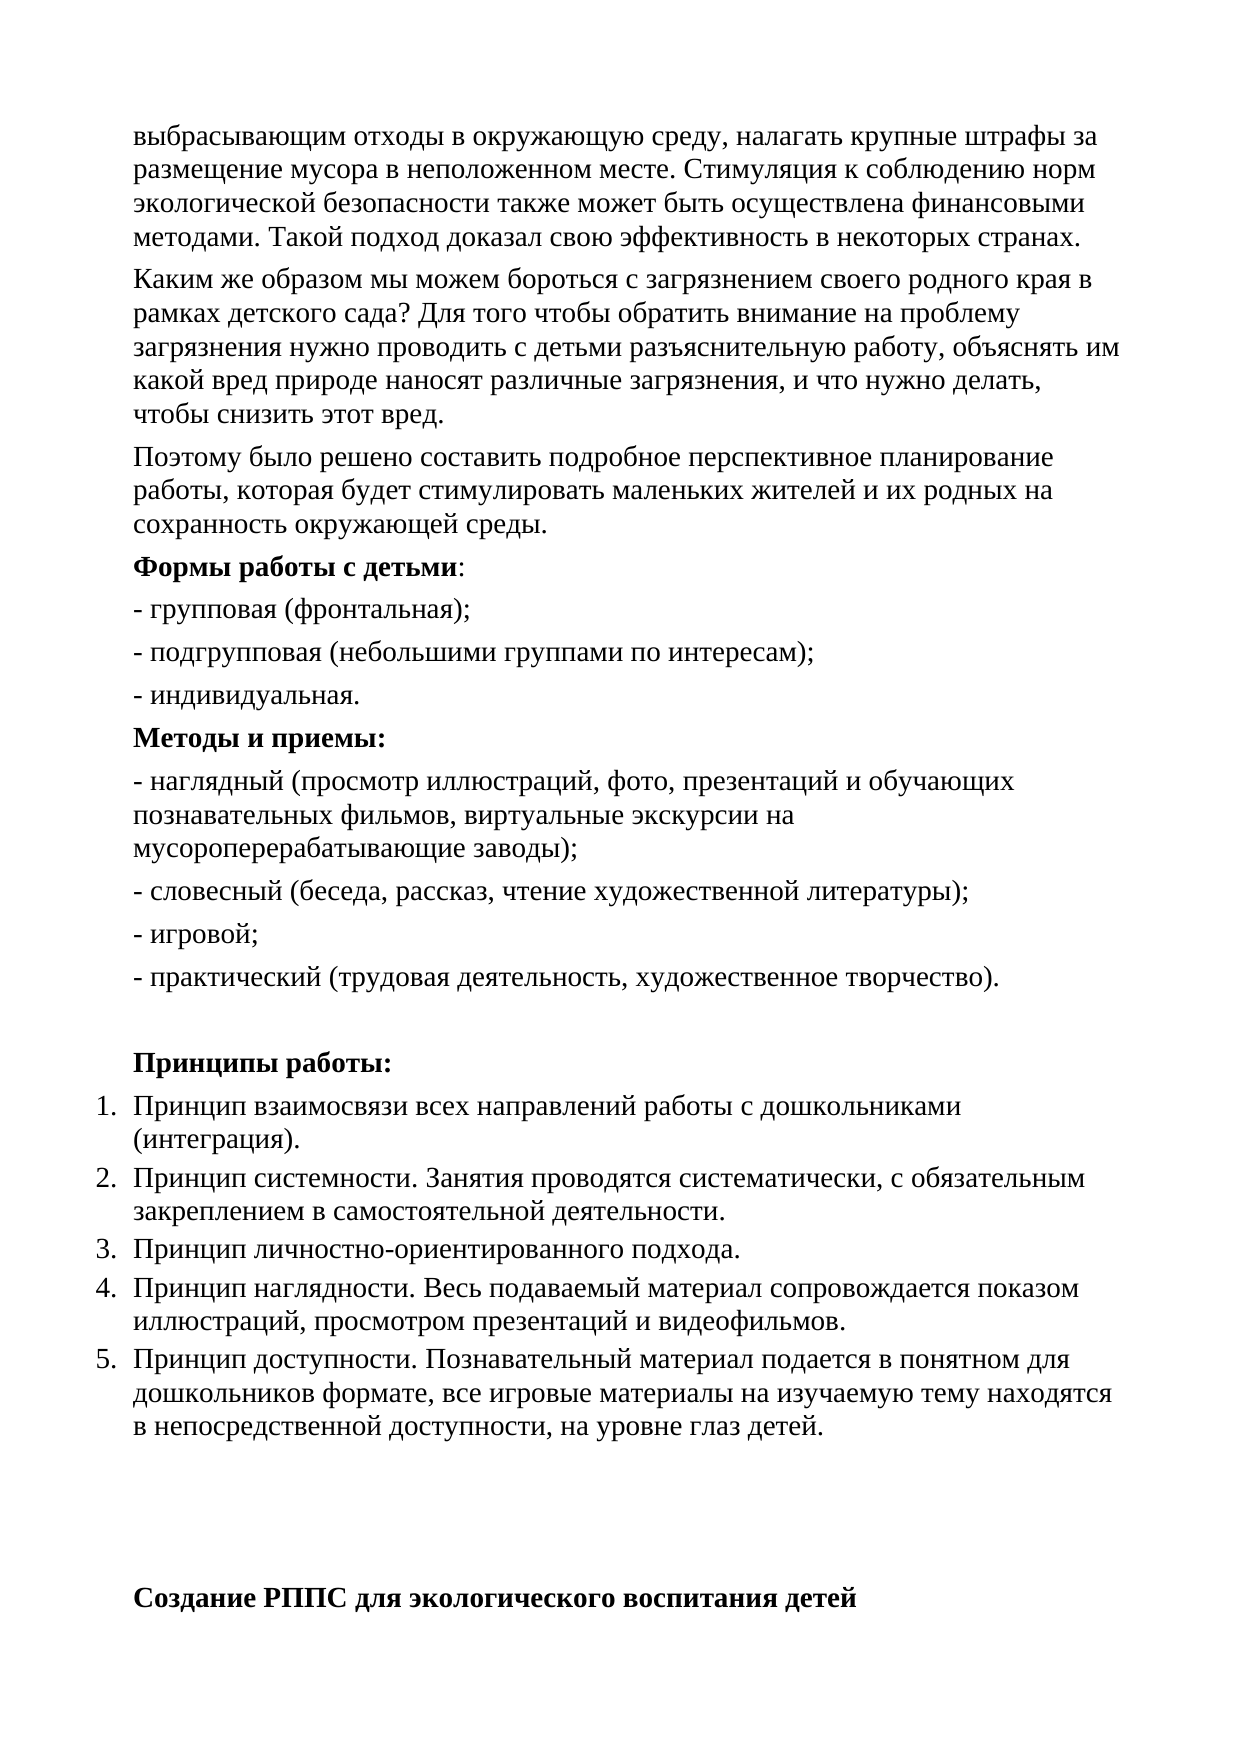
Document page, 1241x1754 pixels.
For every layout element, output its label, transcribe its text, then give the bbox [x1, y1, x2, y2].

list Принцип личностно-ориентированного подхода. [95, 1231, 1122, 1265]
text Поэтому было решено составить подробное перспективное планирование работы, которая будет стимулировать маленьких жителей и их родных на сохранность окружающей среды. [133, 439, 1122, 539]
text - наглядный (просмотр иллюстраций, фото, презентаций и обучающих познавательных фильмов, виртуальные экскурсии на мусороперерабатывающие заводы); [133, 763, 1122, 864]
list Принцип наглядности. Весь подаваемый материал сопровождается показом иллюстраций, просмотром презентаций и видеофильмов. [95, 1270, 1122, 1337]
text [133, 118, 1122, 252]
text Создание РППС для экологического воспитания детей [133, 1580, 1122, 1614]
text - индивидуальная. [133, 677, 1122, 711]
list Принцип системности. Занятия проводятся систематически, с обязательным закреплением в самостоятельной деятельности. [95, 1160, 1122, 1227]
text - игровой; [133, 916, 1122, 950]
list Принцип взаимосвязи всех направлений работы с дошкольниками (интеграция). [95, 1088, 1122, 1155]
text - групповая (фронтальная); [133, 592, 1122, 625]
text - практический (трудовая деятельность, художественное творчество). [133, 959, 1122, 993]
list Принцип доступности. Познавательный материал подается в понятном для дошкольников формате, все игровые материалы на изучаемую тему находятся в непосредственной доступности, на уровне глаз детей. [95, 1341, 1122, 1442]
text Принципы работы: [133, 1045, 1122, 1078]
text Методы и приемы: [133, 720, 1122, 754]
text - подгрупповая (небольшими группами по интересам); [133, 634, 1122, 668]
text - словесный (беседа, рассказ, чтение художественной литературы); [133, 873, 1122, 907]
text Формы работы с детьми: [133, 549, 1122, 582]
text Каким же образом мы можем бороться с загрязнением своего родного края в рамках детского сада? Для того чтобы обратить внимание на проблему загрязнения нужно проводить с детьми разъяснительную работу, объяснять им какой вред природе наносят различные загрязнения, и что нужно делать, чтобы снизить этот вред. [133, 262, 1122, 429]
